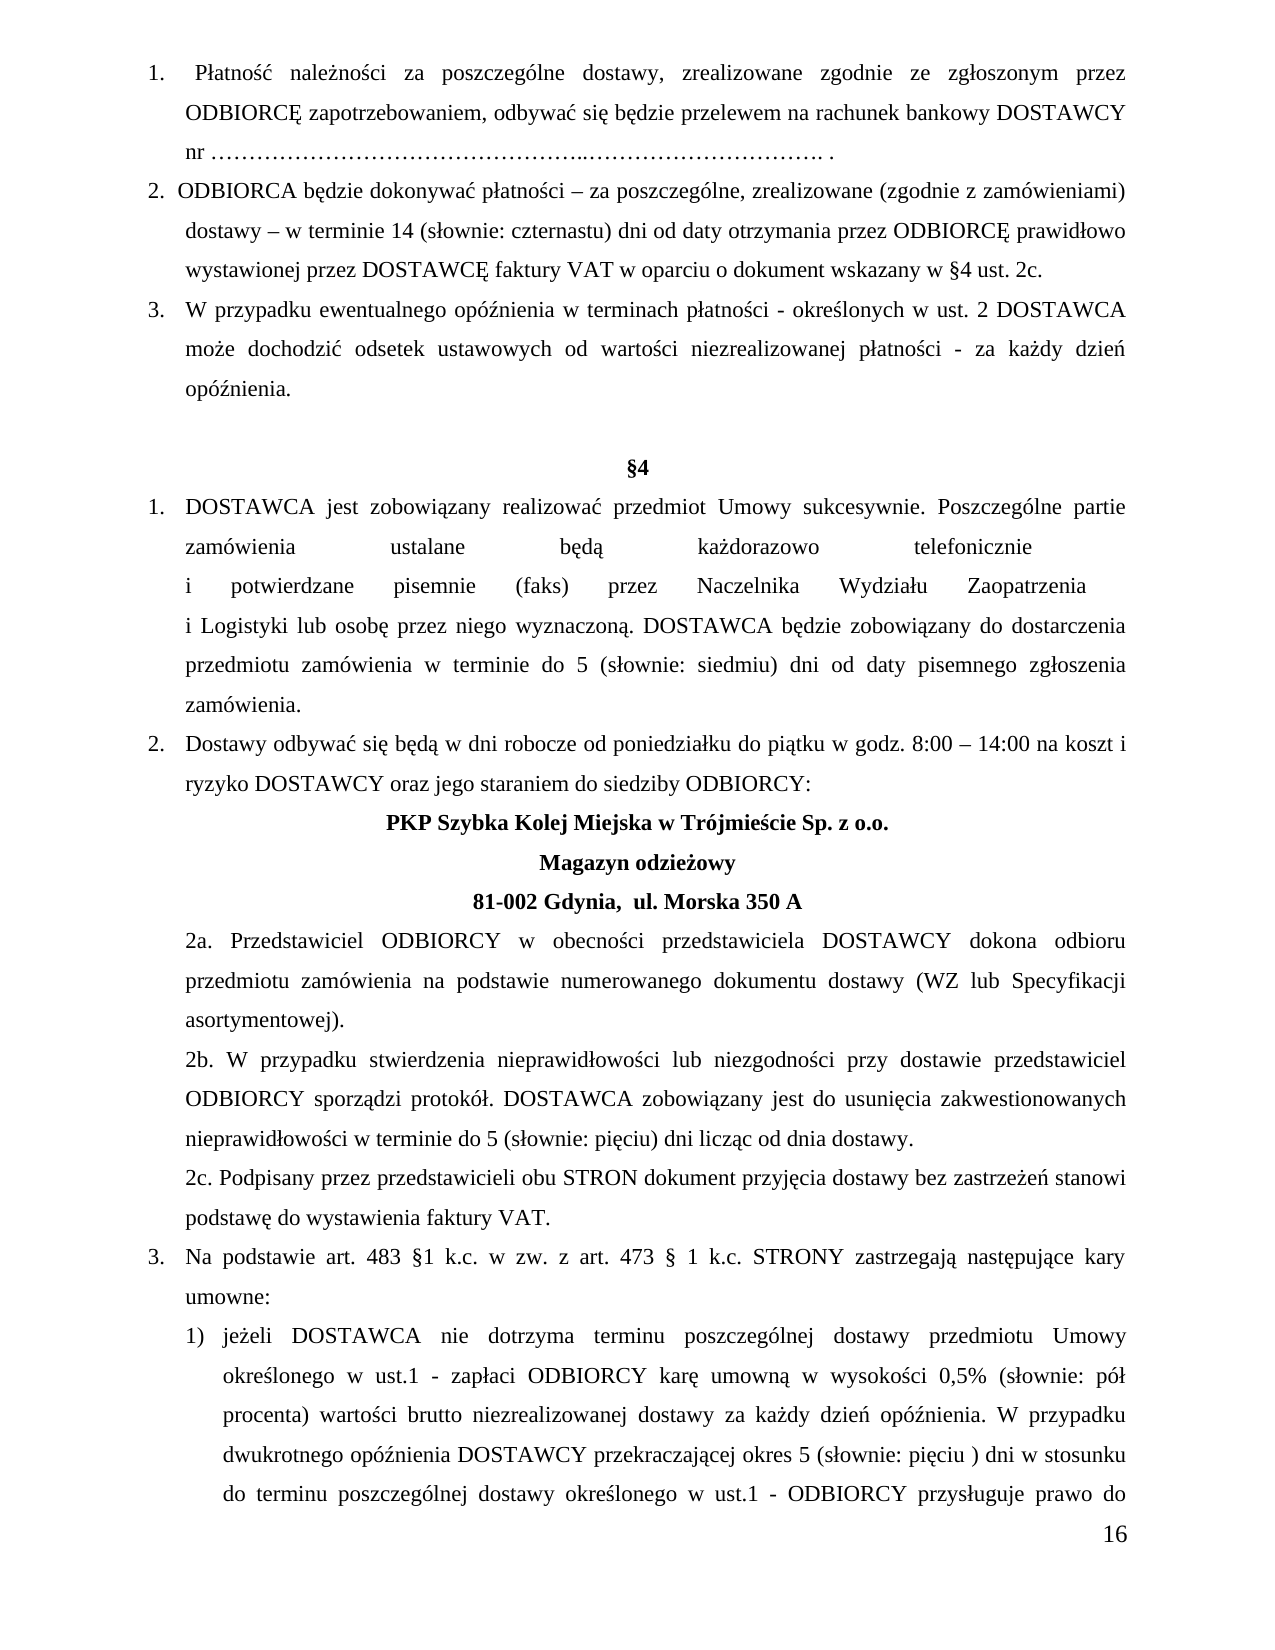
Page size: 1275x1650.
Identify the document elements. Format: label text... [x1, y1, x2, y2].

text PKP Szybka Kolej Miejska w Trójmieście Sp. z o.o. [148, 809, 1127, 836]
text 2c. Podpisany przez przedstawicieli obu STRON dokument przyjęcia dostawy bez zastrzeżeń stanowi podstawę do wystawienia faktury VAT. [185, 1164, 1127, 1230]
list Płatność należności za poszczególne dostawy, zrealizowane zgodnie ze zgłoszonym przez ODBIORCĘ zapotrzebowaniem, odbywać się będzie przelewem na rachunek bankowy DOSTAWCY nr …………………………………………..…………………………. . [148, 59, 1127, 164]
list Na podstawie art. 483 §1 k.c. w zw. z art. 473 § 1 k.c. STRONY zastrzegają następujące kary umowne: [148, 1243, 1127, 1309]
text 2a. Przedstawiciel ODBIORCY w obecności przedstawiciela DOSTAWCY dokona odbioru przedmiotu zamówienia na podstawie numerowanego dokumentu dostawy (WZ lub Specyfikacji asortymentowej). [185, 928, 1127, 1033]
list DOSTAWCA jest zobowiązany realizować przedmiot Umowy sukcesywnie. Poszczególne partie zamówienia ustalane będą każdorazowo telefonicznie i potwierdzane pisemnie (faks) przez Naczelnika Wydziału Zaopatrzenia i Logistyki lub osobę przez niego wyznaczoną. DOSTAWCA będzie zobowiązany do dostarczenia przedmiotu zamówienia w terminie do 5 (słownie: siedmiu) dni od daty pisemnego zgłoszenia zamówienia. [148, 493, 1127, 717]
list Dostawy odbywać się będą w dni robocze od poniedziałku do piątku w godz. 8:00 – 14:00 na koszt i ryzyko DOSTAWCY oraz jego staraniem do siedziby ODBIORCY: [148, 730, 1127, 796]
text §4 [148, 454, 1127, 480]
text 81-002 Gdynia, ul. Morska 350 A [148, 888, 1127, 914]
text 2b. W przypadku stwierdzenia nieprawidłowości lub niezgodności przy dostawie przedstawiciel ODBIORCY sporządzi protokół. DOSTAWCA zobowiązany jest do usunięcia zakwestionowanych nieprawidłowości w terminie do 5 (słownie: pięciu) dni licząc od dnia dostawy. [185, 1046, 1127, 1151]
text Magazyn odzieżowy [148, 849, 1127, 875]
list W przypadku ewentualnego opóźnienia w terminach płatności - określonych w ust. 2 DOSTAWCA może dochodzić odsetek ustawowych od wartości niezrealizowanej płatności - za każdy dzień opóźnienia. [148, 296, 1127, 401]
list ODBIORCA będzie dokonywać płatności – za poszczególne, zrealizowane (zgodnie z zamówieniami) dostawy – w terminie 14 (słownie: czternastu) dni od daty otrzymania przez ODBIORCĘ prawidłowo wystawionej przez DOSTAWCĘ faktury VAT w oparciu o dokument wskazany w §4 ust. 2c. [148, 177, 1127, 283]
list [185, 1322, 1127, 1507]
